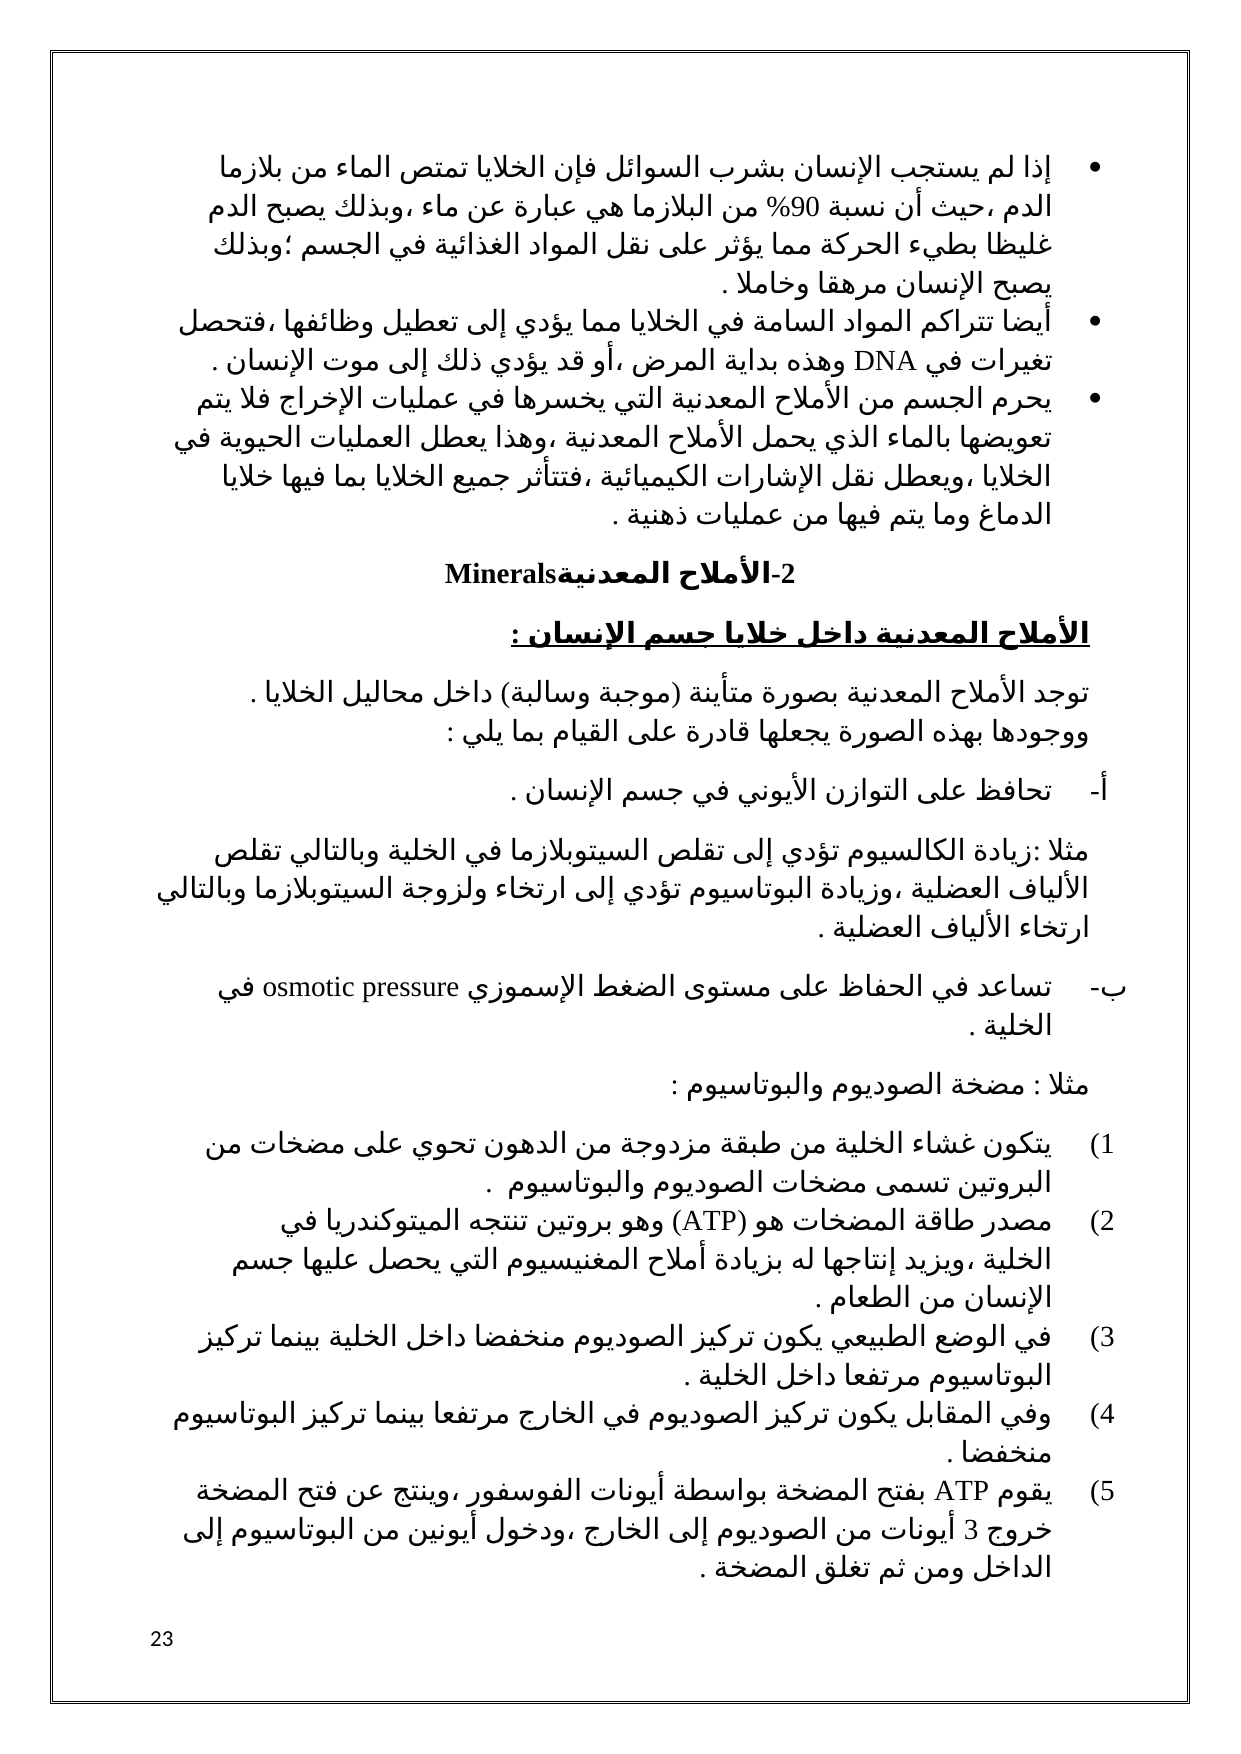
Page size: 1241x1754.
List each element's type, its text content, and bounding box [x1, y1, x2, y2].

list تحافظ على التوازن الأيوني في جسم الإنسان . [150, 773, 1090, 807]
text توجد الأملاح المعدنية بصورة متأينة (موجبة وسالبة) داخل محاليل الخلايا . ووجودها بهذه الصورة يجعلها قادرة على القيام بما يلي : [150, 675, 1090, 747]
list وفي المقابل يكون تركيز الصوديوم في الخارج مرتفعا بينما تركيز البوتاسيوم منخفضا . [150, 1396, 1090, 1468]
list يتكون غشاء الخلية من طبقة مزدوجة من الدهون تحوي على مضخات من البروتين تسمى مضخات الصوديوم والبوتاسيوم . [150, 1126, 1090, 1198]
list تساعد في الحفاظ على مستوى الضغط الإسموزي osmotic pressure في الخلية . [150, 969, 1090, 1041]
text مثلا : مضخة الصوديوم والبوتاسيوم : [150, 1067, 1090, 1101]
text الأملاح المعدنية داخل خلايا جسم الإنسان : [150, 616, 1090, 649]
list في الوضع الطبيعي يكون تركيز الصوديوم منخفضا داخل الخلية بينما تركيز البوتاسيوم مرتفعا داخل الخلية . [150, 1319, 1090, 1391]
list مصدر طاقة المضخات هو (ATP) وهو بروتين تنتجه الميتوكندريا في الخلية ،ويزيد إنتاجها له بزيادة أملاح المغنيسيوم التي يحصل عليها جسم الإنسان من الطعام . [150, 1203, 1090, 1314]
text 2-الأملاح المعدنيةMinerals [150, 557, 1090, 590]
list يحرم الجسم من الأملاح المعدنية التي يخسرها في عمليات الإخراج فلا يتم تعويضها بالماء الذي يحمل الأملاح المعدنية ،وهذا يعطل العمليات الحيوية في الخلايا ،ويعطل نقل الإشارات الكيميائية ،فتتأثر جميع الخلايا بما فيها خلايا الدماغ وما يتم فيها من عمليات ذهنية . [150, 381, 1090, 531]
list إذا لم يستجب الإنسان بشرب السوائل فإن الخلايا تمتص الماء من بلازما الدم ،حيث أن نسبة 90% من البلازما هي عبارة عن ماء ،وبذلك يصبح الدم غليظا بطيء الحركة مما يؤثر على نقل المواد الغذائية في الجسم ؛وبذلك يصبح الإنسان مرهقا وخاملا . [150, 150, 1090, 299]
list يقوم ATP بفتح المضخة بواسطة أيونات الفوسفور ،وينتج عن فتح المضخة خروج 3 أيونات من الصوديوم إلى الخارج ،ودخول أيونين من البوتاسيوم إلى الداخل ومن ثم تغلق المضخة . [150, 1473, 1090, 1584]
text مثلا :زيادة الكالسيوم تؤدي إلى تقلص السيتوبلازما في الخلية وبالتالي تقلص الألياف العضلية ،وزيادة البوتاسيوم تؤدي إلى ارتخاء ولزوجة السيتوبلازما وبالتالي ارتخاء الألياف العضلية . [150, 833, 1090, 943]
list أيضا تتراكم المواد السامة في الخلايا مما يؤدي إلى تعطيل وظائفها ،فتحصل تغيرات في DNA وهذه بداية المرض ،أو قد يؤدي ذلك إلى موت الإنسان . [150, 304, 1090, 376]
